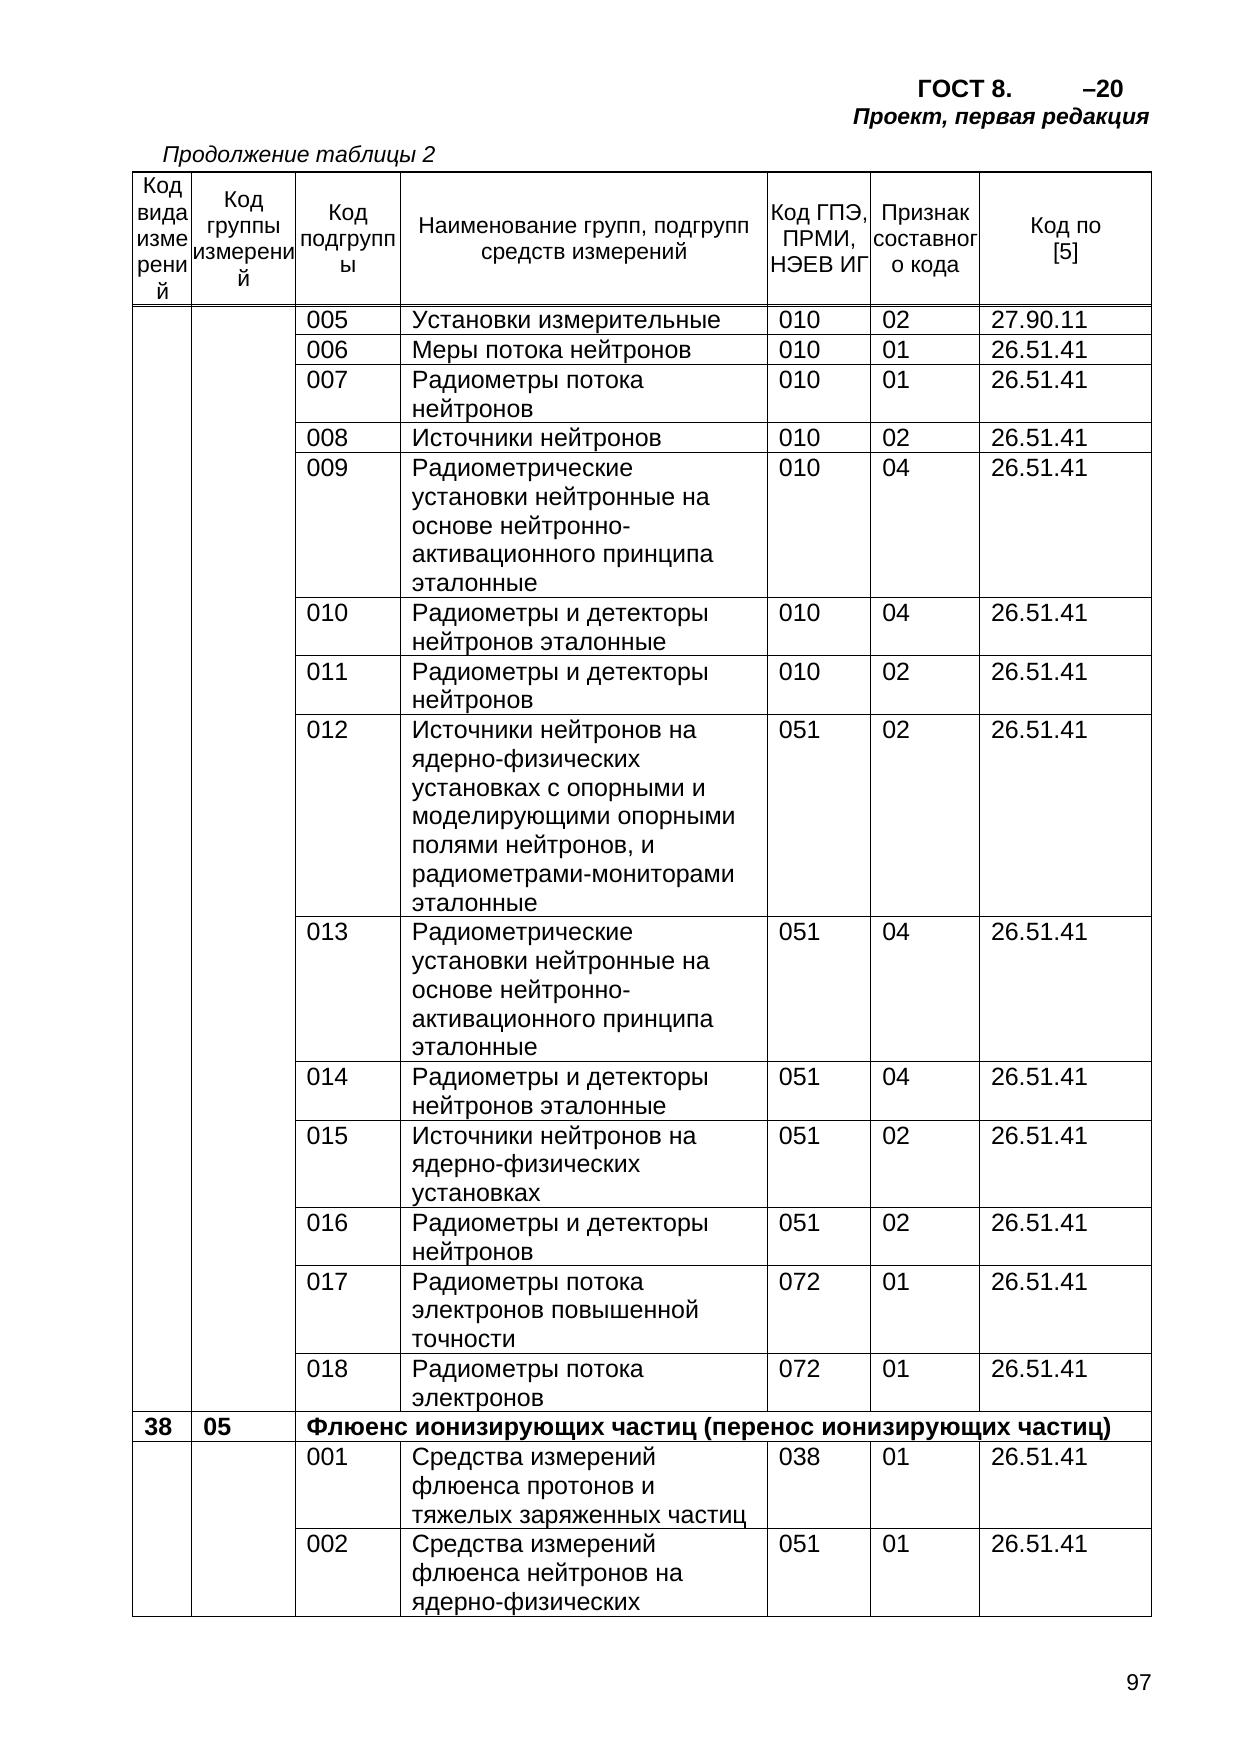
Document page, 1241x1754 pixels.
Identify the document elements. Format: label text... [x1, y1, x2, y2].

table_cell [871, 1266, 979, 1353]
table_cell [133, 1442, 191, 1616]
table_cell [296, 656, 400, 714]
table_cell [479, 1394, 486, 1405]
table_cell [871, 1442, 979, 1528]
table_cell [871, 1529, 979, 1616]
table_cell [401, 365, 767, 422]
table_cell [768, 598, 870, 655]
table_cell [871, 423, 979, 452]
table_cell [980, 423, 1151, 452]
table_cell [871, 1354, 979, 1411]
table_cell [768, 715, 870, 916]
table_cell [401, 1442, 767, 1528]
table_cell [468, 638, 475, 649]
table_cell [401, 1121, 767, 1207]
table_header Код по [5] [980, 173, 1151, 304]
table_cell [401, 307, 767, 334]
table_header Код группы измерений [192, 173, 295, 304]
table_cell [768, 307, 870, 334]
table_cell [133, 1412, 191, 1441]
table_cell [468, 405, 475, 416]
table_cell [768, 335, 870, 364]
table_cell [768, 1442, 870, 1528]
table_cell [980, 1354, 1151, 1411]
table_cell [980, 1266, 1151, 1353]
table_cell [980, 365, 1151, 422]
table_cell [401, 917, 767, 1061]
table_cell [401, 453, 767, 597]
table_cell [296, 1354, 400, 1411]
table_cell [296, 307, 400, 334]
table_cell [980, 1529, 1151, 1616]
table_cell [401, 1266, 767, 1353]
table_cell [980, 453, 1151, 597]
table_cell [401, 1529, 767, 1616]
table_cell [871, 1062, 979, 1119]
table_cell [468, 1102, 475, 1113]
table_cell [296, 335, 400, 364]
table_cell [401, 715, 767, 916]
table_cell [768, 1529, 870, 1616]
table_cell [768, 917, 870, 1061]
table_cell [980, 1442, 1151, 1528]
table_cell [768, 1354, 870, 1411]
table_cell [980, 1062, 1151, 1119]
table_header Код ГПЭ, ПРМИ, НЭЕВ ИГ [768, 173, 870, 304]
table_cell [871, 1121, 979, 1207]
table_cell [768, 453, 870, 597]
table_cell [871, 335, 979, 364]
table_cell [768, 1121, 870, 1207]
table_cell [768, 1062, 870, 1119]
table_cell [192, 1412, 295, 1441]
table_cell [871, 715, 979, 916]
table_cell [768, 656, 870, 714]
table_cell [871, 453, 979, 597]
table_header Код вида измерений [133, 173, 191, 304]
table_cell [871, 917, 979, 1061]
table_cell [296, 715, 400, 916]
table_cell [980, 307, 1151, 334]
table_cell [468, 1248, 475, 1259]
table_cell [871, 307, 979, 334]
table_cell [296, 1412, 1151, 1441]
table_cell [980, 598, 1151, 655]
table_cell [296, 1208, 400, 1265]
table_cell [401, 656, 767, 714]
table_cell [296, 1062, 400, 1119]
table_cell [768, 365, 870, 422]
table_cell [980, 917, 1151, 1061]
table_header Наименование групп, подгрупп средств измерений [401, 173, 767, 304]
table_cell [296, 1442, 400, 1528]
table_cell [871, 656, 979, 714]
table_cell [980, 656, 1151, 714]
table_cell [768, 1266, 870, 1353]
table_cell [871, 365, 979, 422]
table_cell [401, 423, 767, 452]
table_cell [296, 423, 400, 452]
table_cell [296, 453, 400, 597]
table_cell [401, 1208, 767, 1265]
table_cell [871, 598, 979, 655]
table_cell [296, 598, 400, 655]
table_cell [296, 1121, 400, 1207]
table_header Код подгруппы [296, 173, 400, 304]
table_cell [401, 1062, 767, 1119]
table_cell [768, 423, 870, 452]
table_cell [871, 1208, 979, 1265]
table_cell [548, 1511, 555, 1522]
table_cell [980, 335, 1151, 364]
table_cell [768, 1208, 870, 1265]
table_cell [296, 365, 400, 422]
table_header Признак составного кода [871, 173, 979, 304]
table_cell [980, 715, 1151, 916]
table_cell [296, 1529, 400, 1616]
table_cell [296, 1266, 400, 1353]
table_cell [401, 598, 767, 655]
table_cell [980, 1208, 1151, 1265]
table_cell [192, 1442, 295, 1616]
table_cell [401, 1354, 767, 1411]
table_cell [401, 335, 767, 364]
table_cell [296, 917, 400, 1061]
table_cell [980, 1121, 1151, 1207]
